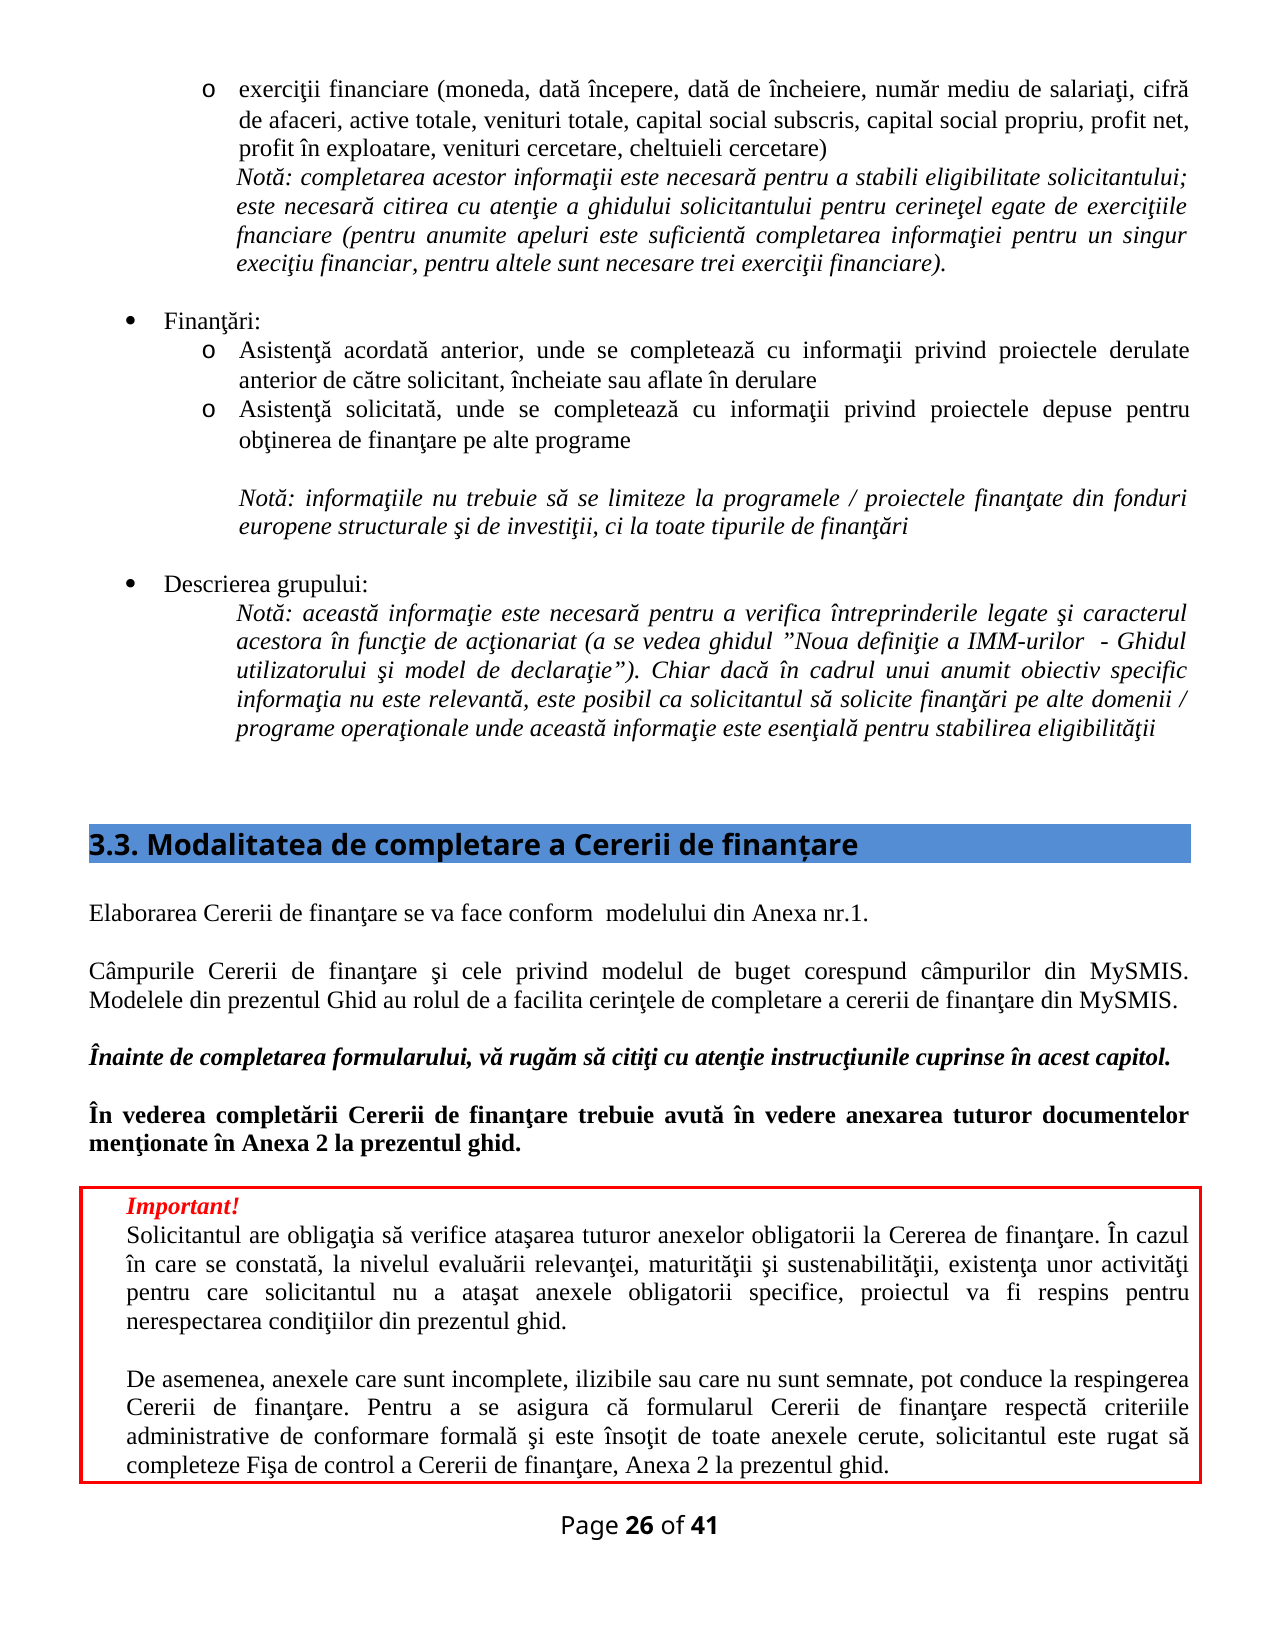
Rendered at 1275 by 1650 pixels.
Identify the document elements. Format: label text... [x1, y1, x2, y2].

text Elaborarea Cererii de finanţare se va face conform modelului din Anexa nr.1. [89, 898, 1191, 927]
text De asemenea, anexele care sunt incomplete, ilizibile sau care nu sunt semnate, pot conduce la respingerea Cererii de finanţare. Pentru a se asigura că formularul Cererii de finanţare respectă criteriile administrative de conformare formală şi este însoţit de toate anexele cerute, solicitantul este rugat să completeze Fişa de control a Cererii de finanţare, Anexa 2 la prezentul ghid. [83, 1358, 1199, 1481]
text Notă: completarea acestor informaţii este necesară pentru a stabili eligibilitate solicitantului; este necesară citirea cu atenţie a ghidului solicitantului pentru cerineţel egate de exerciţiile fnanciare (pentru anumite apeluri este suficientă completarea informaţiei pentru un singur execiţiu financiar, pentru altele sunt necesare trei exerciţii financiare). [236, 162, 1191, 277]
text Notă: această informaţie este necesară pentru a verifica întreprinderile legate şi caracterul acestora în funcţie de acţionariat (a se vedea ghidul ”Noua definiţie a IMM-urilor - Ghidul utilizatorului şi model de declaraţie”). Chiar dacă în cadrul unui anumit obiectiv specific informaţia nu este relevantă, este posibil ca solicitantul să solicite finanţări pe alte domenii / programe operaţionale unde această informaţie este esenţială pentru stabilirea eligibilităţii [236, 598, 1191, 741]
list Finanţări: [126, 306, 1191, 335]
text Solicitantul are obligaţia să verifice ataşarea tuturor anexelor obligatorii la Cererea de finanţare. În cazul în care se constată, la nivelul evaluării relevanţei, maturităţii şi sustenabilităţii, existenţa unor activităţi pentru care solicitantul nu a ataşat anexele obligatorii specifice, proiectul va fi respins pentru nerespectarea condiţiilor din prezentul ghid. [83, 1215, 1199, 1335]
list exerciţii financiare (moneda, dată începere, dată de încheiere, număr mediu de salariaţi, cifră de afaceri, active totale, venituri totale, capital social subscris, capital social propriu, profit net, profit în exploatare, venituri cercetare, cheltuieli cercetare) [201, 74, 1191, 162]
text 3.3. Modalitatea de completare a Cererii de finanţare [89, 824, 1191, 863]
text Înainte de completarea formularului, vă rugăm să citiţi cu atenţie instrucţiunile cuprinse în acest capitol. [89, 1042, 1191, 1071]
list Asistenţă solicitată, unde se completează cu informaţii privind proiectele depuse pentru obţinerea de finanţare pe alte programe [201, 394, 1191, 454]
text Notă: informaţiile nu trebuie să se limiteze la programele / proiectele finanţate din fonduri europene structurale şi de investiţii, ci la toate tipurile de finanţări [239, 483, 1191, 540]
list Asistenţă acordată anterior, unde se completează cu informaţii privind proiectele derulate anterior de către solicitant, încheiate sau aflate în derulare [201, 335, 1191, 394]
list Descrierea grupului: [126, 569, 1191, 598]
text Câmpurile Cererii de finanţare şi cele privind modelul de buget corespund câmpurilor din MySMIS. Modelele din prezentul Ghid au rolul de a facilita cerinţele de completare a cererii de finanţare din MySMIS. [89, 956, 1191, 1013]
text Important! [83, 1189, 1199, 1215]
text În vederea completării Cererii de finanţare trebuie avută în vedere anexarea tuturor documentelor menţionate în Anexa 2 la prezentul ghid. [89, 1100, 1191, 1157]
